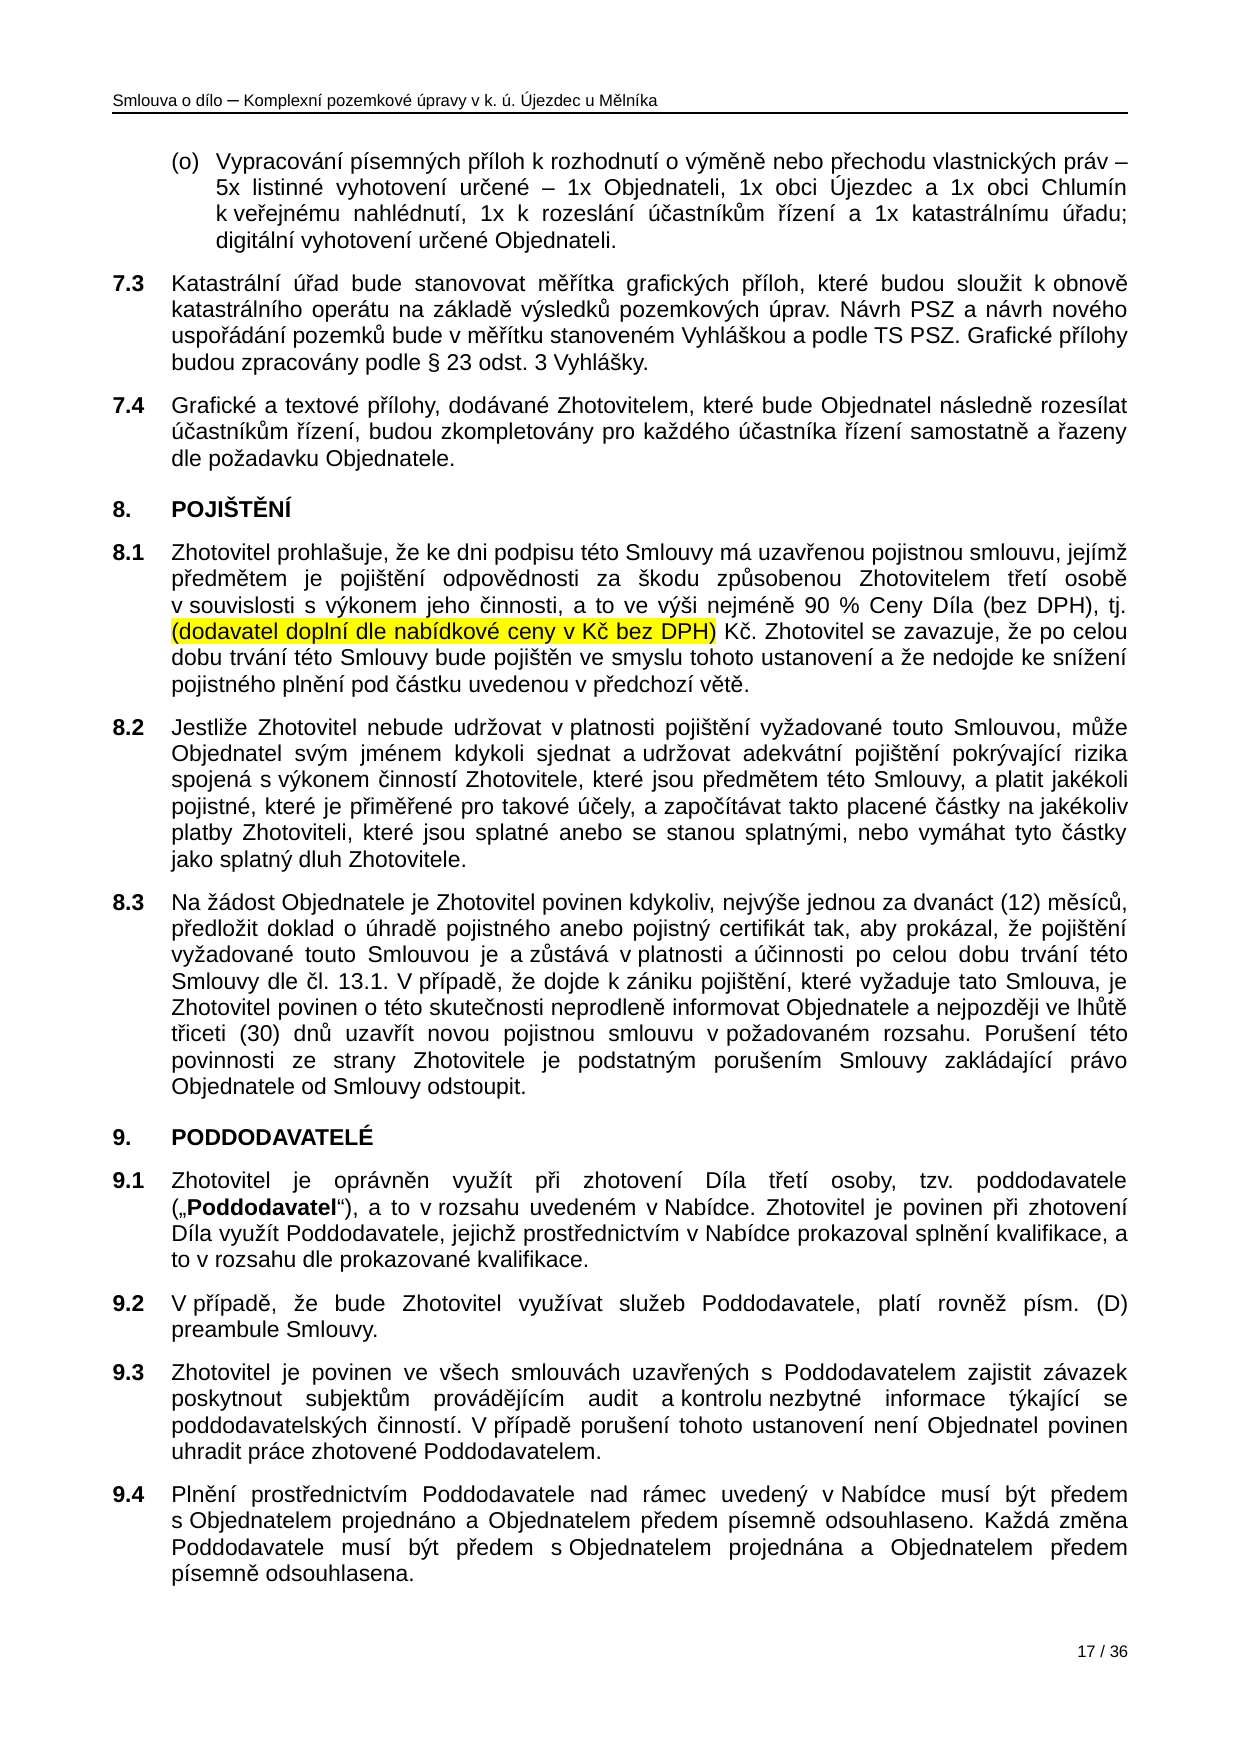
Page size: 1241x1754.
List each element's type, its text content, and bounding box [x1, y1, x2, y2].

text Poddodavatelé [112, 1124, 1128, 1151]
text Pojištění [112, 496, 1128, 522]
text Zhotovitel je povinen ve všech smlouvách uzavřených s Poddodavatelem zajistit závazek poskytnout subjektům provádějícím audit a kontrolu nezbytné informace týkající se poddodavatelských činností. V případě porušení tohoto ustanovení není Objednatel povinen uhradit práce zhotovené Poddodavatelem. [112, 1359, 1128, 1464]
text Zhotovitel prohlašuje, že ke dni podpisu této Smlouvy má uzavřenou pojistnou smlouvu, jejímž předmětem je pojištění odpovědnosti za škodu způsobenou Zhotovitelem třetí osobě v souvislosti s výkonem jeho činnosti, a to ve výši nejméně 90 % Ceny Díla (bez DPH), tj. (dodavatel doplní dle nabídkové ceny v Kč bez DPH) Kč. Zhotovitel se zavazuje, že po celou dobu trvání této Smlouvy bude pojištěn ve smyslu tohoto ustanovení a že nedojde ke snížení pojistného plnění pod částku uvedenou v předchozí větě. [112, 539, 1128, 697]
text Plnění prostřednictvím Poddodavatele nad rámec uvedený v Nabídce musí být předem s Objednatelem projednáno a Objednatelem předem písemně odsouhlaseno. Každá změna Poddodavatele musí být předem s Objednatelem projednána a Objednatelem předem písemně odsouhlasena. [112, 1481, 1128, 1586]
text Zhotovitel je oprávněn využít při zhotovení Díla třetí osoby, tzv. poddodavatele („Poddodavatel“), a to v rozsahu uvedeném v Nabídce. Zhotovitel je povinen při zhotovení Díla využít Poddodavatele, jejichž prostřednictvím v Nabídce prokazoval splnění kvalifikace, a to v rozsahu dle prokazované kvalifikace. [112, 1167, 1128, 1273]
text Jestliže Zhotovitel nebude udržovat v platnosti pojištění vyžadované touto Smlouvou, může Objednatel svým jménem kdykoli sjednat a udržovat adekvátní pojištění pokrývající rizika spojená s výkonem činností Zhotovitele, které jsou předmětem této Smlouvy, a platit jakékoli pojistné, které je přiměřené pro takové účely, a započítávat takto placené částky na jakékoliv platby Zhotoviteli, které jsou splatné anebo se stanou splatnými, nebo vymáhat tyto částky jako splatný dluh Zhotovitele. [112, 714, 1128, 872]
text V případě, že bude Zhotovitel využívat služeb Poddodavatele, platí rovněž písm. (D) preambule Smlouvy. [112, 1289, 1128, 1342]
text Katastrální úřad bude stanovovat měřítka grafických příloh, které budou sloužit k obnově katastrálního operátu na základě výsledků pozemkových úprav. Návrh PSZ a návrh nového uspořádání pozemků bude v měřítku stanoveném Vyhláškou a podle TS PSZ. Grafické přílohy budou zpracovány podle § 23 odst. 3 Vyhlášky. [112, 270, 1128, 375]
text Na žádost Objednatele je Zhotovitel povinen kdykoliv, nejvýše jednou za dvanáct (12) měsíců, předložit doklad o úhradě pojistného anebo pojistný certifikát tak, aby prokázal, že pojištění vyžadované touto Smlouvou je a zůstává v platnosti a účinnosti po celou dobu trvání této Smlouvy dle čl. 13.1. V případě, že dojde k zániku pojištění, které vyžaduje tato Smlouva, je Zhotovitel povinen o této skutečnosti neprodleně informovat Objednatele a nejpozději ve lhůtě třiceti (30) dnů uzavřít novou pojistnou smlouvu v požadovaném rozsahu. Porušení této povinnosti ze strany Zhotovitele je podstatným porušením Smlouvy zakládající právo Objednatele od Smlouvy odstoupit. [112, 888, 1128, 1099]
text Grafické a textové přílohy, dodávané Zhotovitelem, které bude Objednatel následně rozesílat účastníkům řízení, budou zkompletovány pro každého účastníka řízení samostatně a řazeny dle požadavku Objednatele. [112, 392, 1128, 471]
list Vypracování písemných příloh k rozhodnutí o výměně nebo přechodu vlastnických práv – 5x listinné vyhotovení určené – 1x Objednateli, 1x obci Újezdec a 1x obci Chlumín k veřejnému nahlédnutí, 1x k rozeslání účastníkům řízení a 1x katastrálnímu úřadu; digitální vyhotovení určené Objednateli. [171, 148, 1128, 253]
